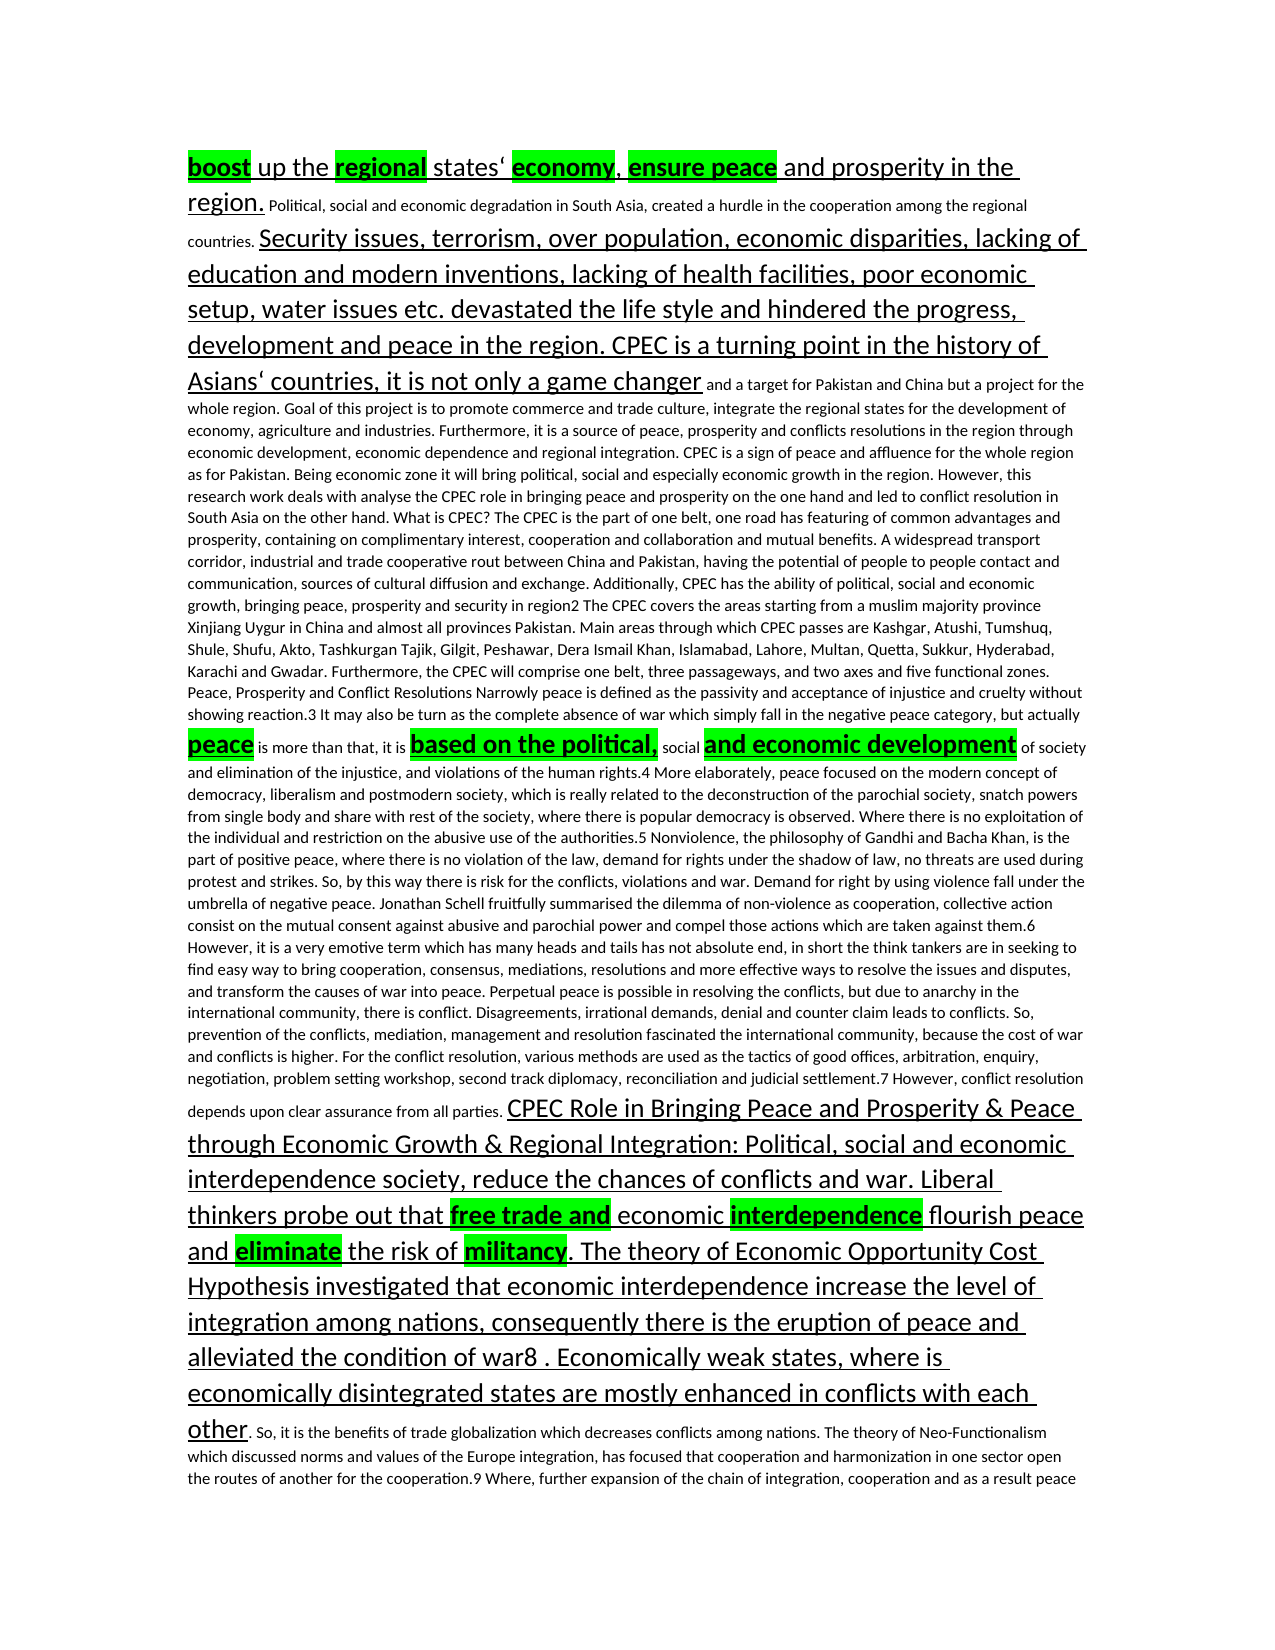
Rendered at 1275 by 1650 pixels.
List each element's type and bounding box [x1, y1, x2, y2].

text [187, 150, 1087, 1489]
